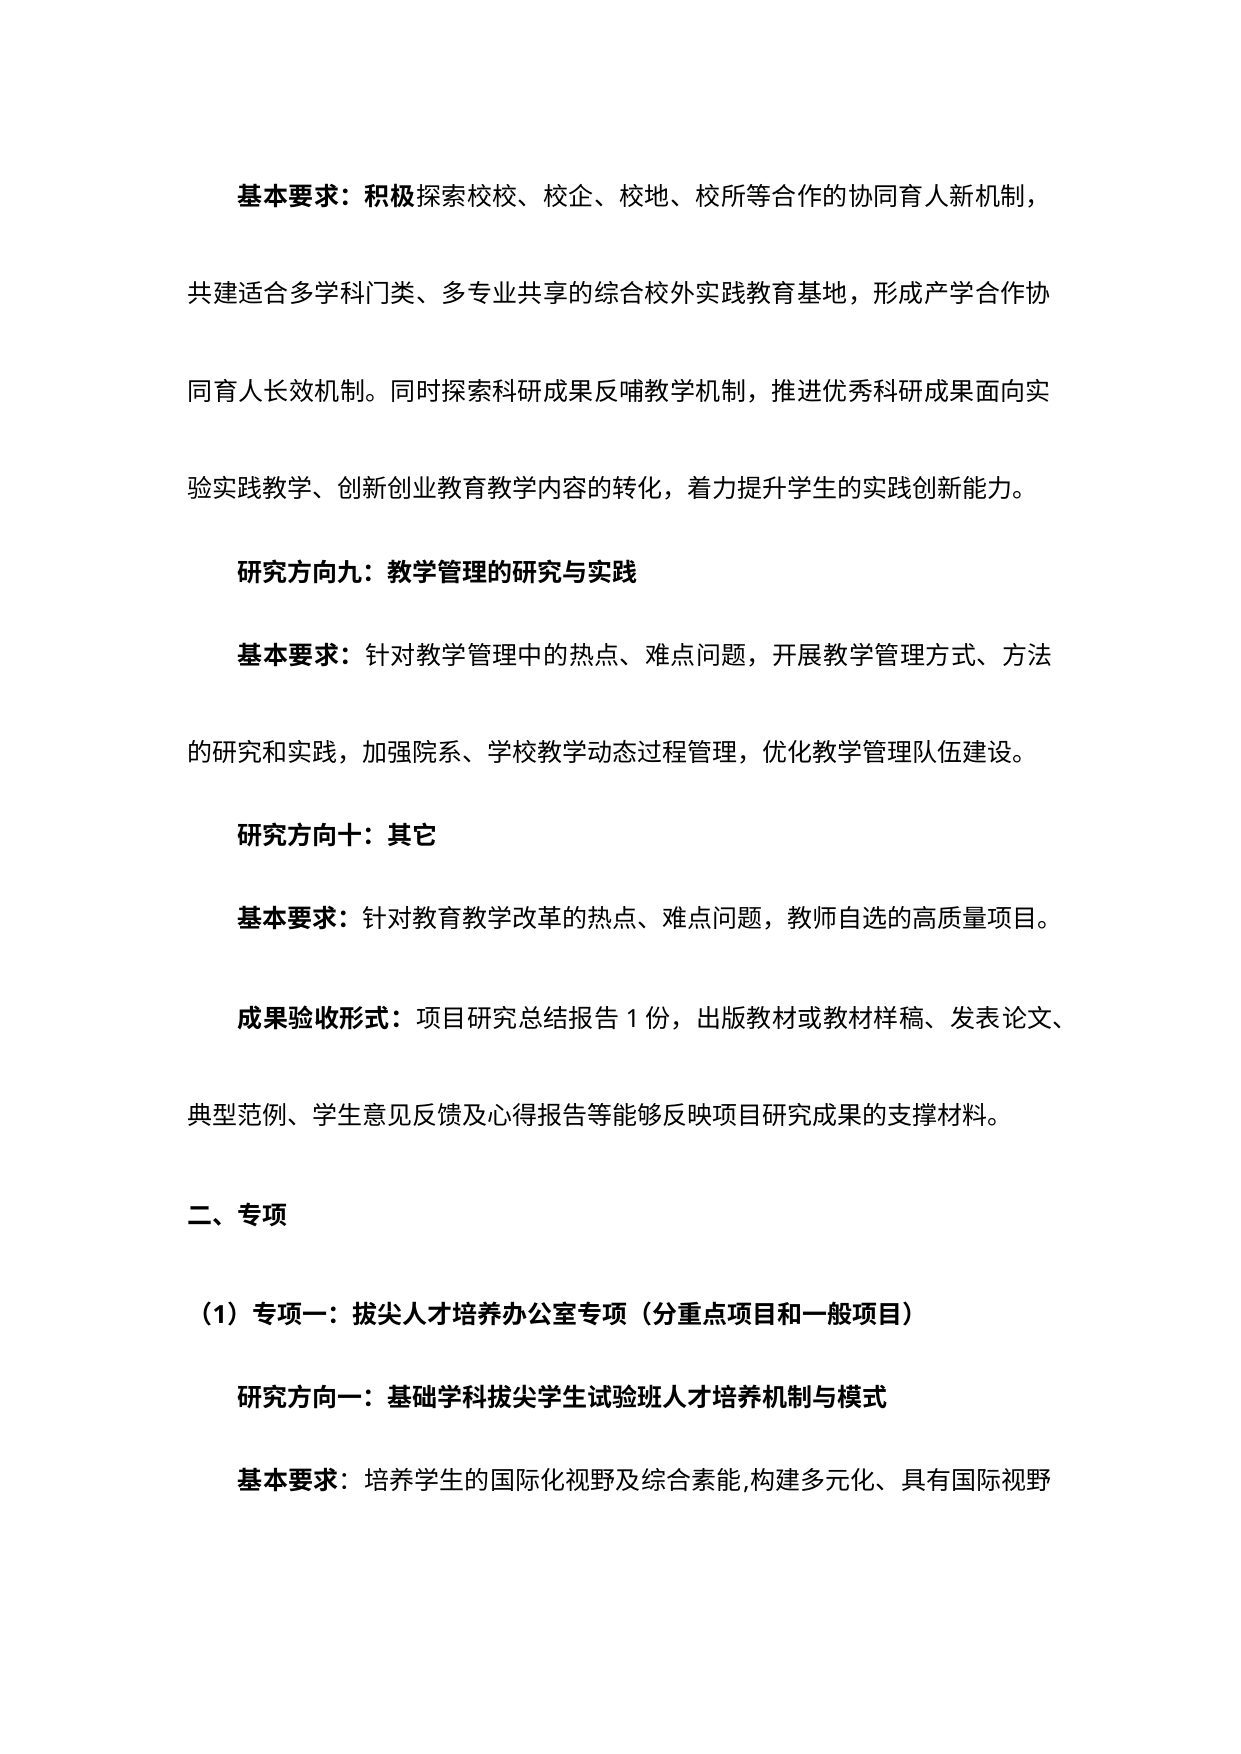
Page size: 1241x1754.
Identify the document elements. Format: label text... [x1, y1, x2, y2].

text 成果验收形式：项目研究总结报告1份，出版教材或教材样稿、发表论文、典型范例、学生意见反馈及心得报告等能够反映项目研究成果的支撑材料。 [187, 984, 1053, 1146]
text 研究方向十：其它 [187, 801, 1053, 866]
text 基本要求：积极探索校校、校企、校地、校所等合作的协同育人新机制，共建适合多学科门类、多专业共享的综合校外实践教育基地，形成产学合作协同育人长效机制。同时探索科研成果反哺教学机制，推进优秀科研成果面向实验实践教学、创新创业教育教学内容的转化，着力提升学生的实践创新能力。 [187, 162, 1053, 519]
text 基本要求：针对教育教学改革的热点、难点问题，教师自选的高质量项目。 [187, 884, 1053, 949]
text 二、专项 [187, 1181, 1053, 1246]
text 基本要求：针对教学管理中的热点、难点问题，开展教学管理方式、方法的研究和实践，加强院系、学校教学动态过程管理，优化教学管理队伍建设。 [187, 621, 1053, 783]
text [187, 1446, 1053, 1511]
text （1）专项一：拔尖人才培养办公室专项（分重点项目和一般项目） [187, 1280, 1053, 1345]
text 研究方向九：教学管理的研究与实践 [187, 538, 1053, 603]
text 研究方向一：基础学科拔尖学生试验班人才培养机制与模式 [187, 1363, 1053, 1428]
